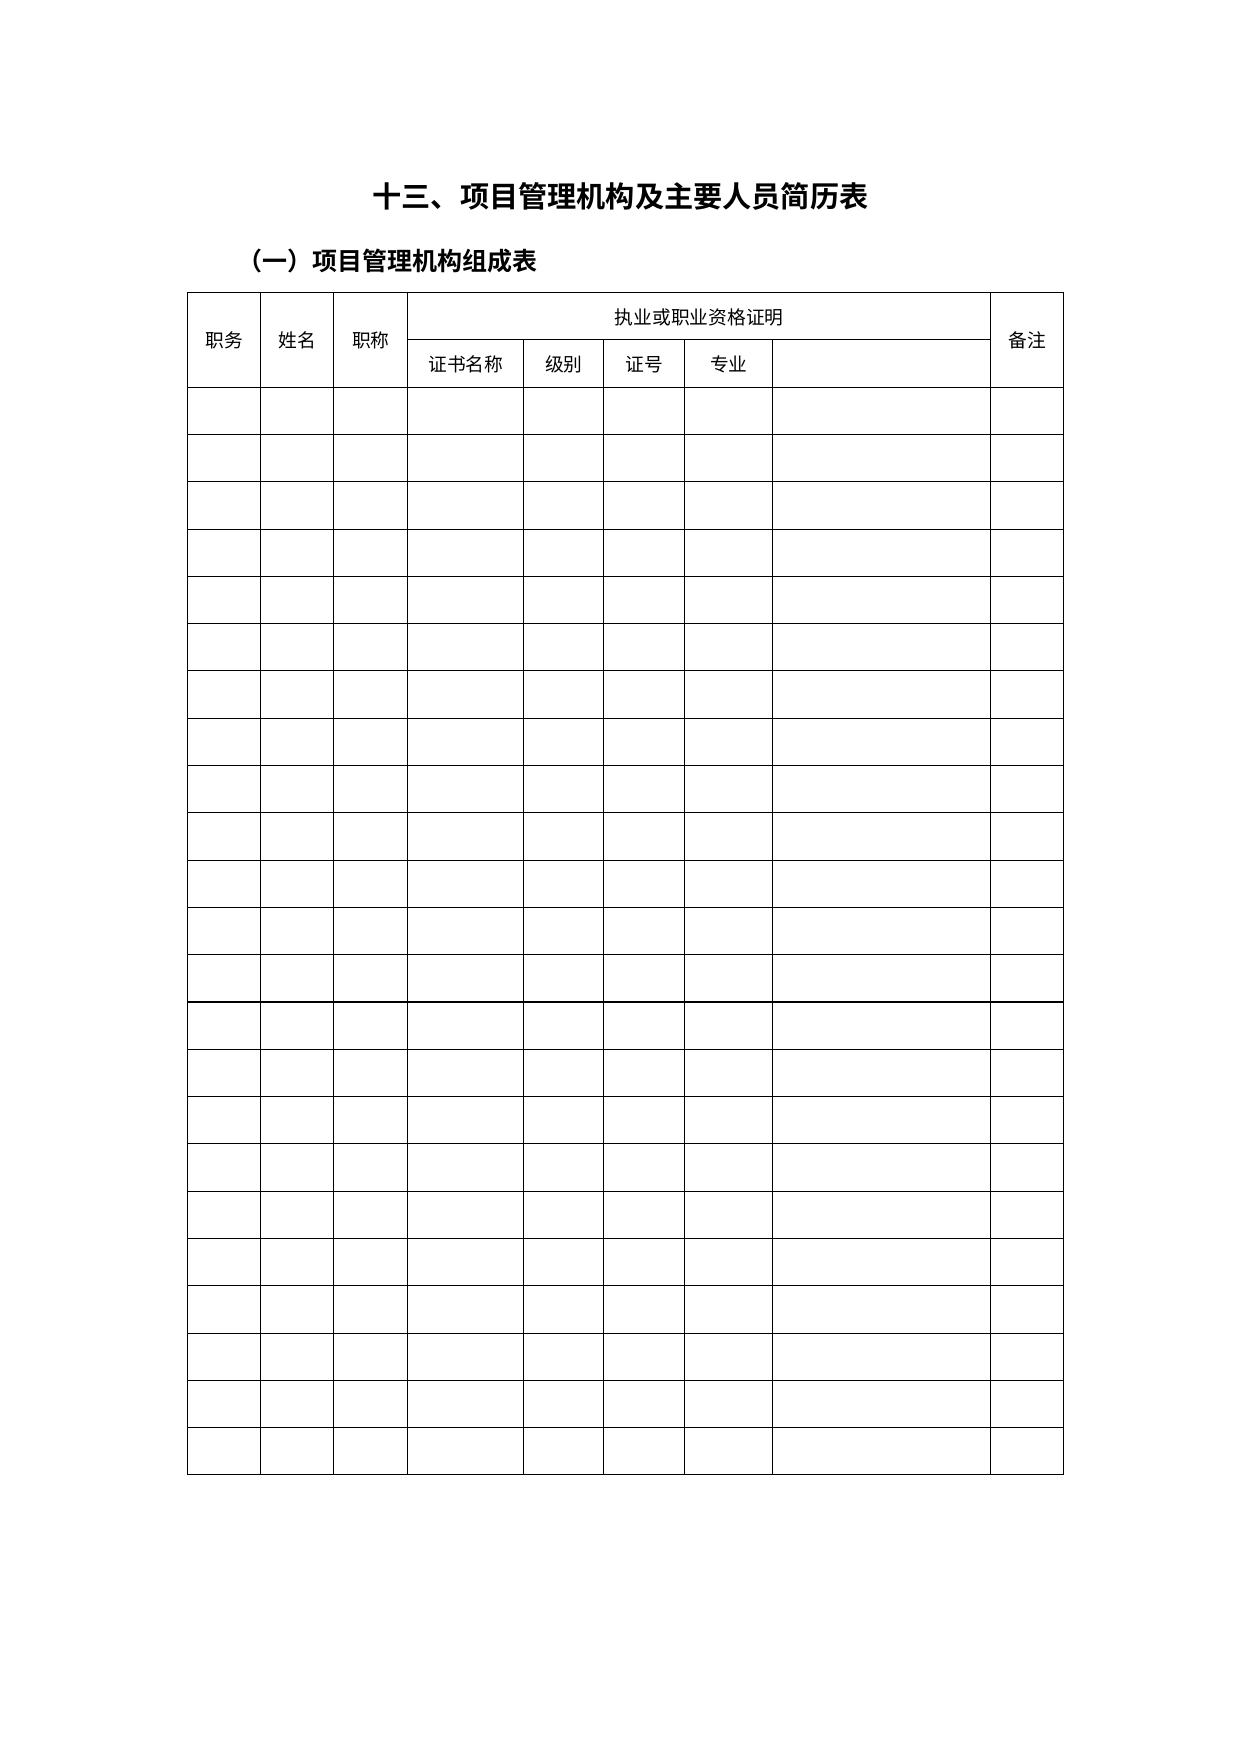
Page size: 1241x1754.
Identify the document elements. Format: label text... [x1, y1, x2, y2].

table_cell [334, 908, 407, 954]
table_cell [991, 388, 1063, 434]
table_cell [773, 435, 990, 481]
table_cell [773, 719, 990, 765]
table_cell [524, 435, 603, 481]
table_cell [188, 624, 260, 670]
table_cell [408, 1428, 523, 1474]
table_cell [685, 1003, 772, 1049]
table_cell [991, 1239, 1063, 1285]
table_cell [408, 1286, 523, 1332]
table_cell [334, 766, 407, 812]
table_cell [685, 530, 772, 576]
table_cell [991, 671, 1063, 718]
table_cell [524, 530, 603, 576]
table_cell [188, 577, 260, 623]
table_cell [408, 861, 523, 907]
table_cell [991, 908, 1063, 954]
table_cell [524, 671, 603, 718]
table_cell [188, 1381, 260, 1427]
table_cell [604, 388, 684, 434]
table_cell [604, 435, 684, 481]
table_header 姓名 [261, 293, 333, 387]
table_cell 专业 [685, 340, 772, 387]
table_cell [188, 955, 260, 1001]
table_header 职务 [188, 293, 260, 387]
table_cell [261, 671, 333, 718]
table_cell [685, 861, 772, 907]
table_cell [604, 577, 684, 623]
table_cell [261, 766, 333, 812]
table_cell [188, 1192, 260, 1238]
table_cell [604, 1381, 684, 1427]
table_cell [334, 813, 407, 859]
table_cell [773, 1334, 990, 1380]
table_cell [604, 1003, 684, 1049]
table_cell [261, 388, 333, 434]
table_cell [685, 435, 772, 481]
table_cell [188, 766, 260, 812]
table_cell [685, 1286, 772, 1332]
table_cell [685, 577, 772, 623]
text 十三、项目管理机构及主要人员简历表 [187, 162, 1053, 227]
table_cell [408, 813, 523, 859]
table_cell [261, 1428, 333, 1474]
table_cell [773, 577, 990, 623]
table_cell [188, 1239, 260, 1285]
table_cell [524, 1192, 603, 1238]
table_cell [524, 577, 603, 623]
table_cell [991, 482, 1063, 528]
table_cell [188, 719, 260, 765]
table_cell [773, 340, 990, 387]
table_header 备注 [991, 293, 1063, 387]
table_cell [188, 482, 260, 528]
table_cell [188, 1097, 260, 1143]
table_cell [334, 1050, 407, 1096]
table_cell [524, 482, 603, 528]
table_cell [524, 719, 603, 765]
table_cell [524, 955, 603, 1001]
table_cell [408, 1381, 523, 1427]
table_cell [773, 1286, 990, 1332]
table_cell [334, 1097, 407, 1143]
table_cell [334, 1286, 407, 1332]
table_cell [524, 624, 603, 670]
table_cell [408, 435, 523, 481]
table_cell [773, 1003, 990, 1049]
table_cell [334, 955, 407, 1001]
table_cell [524, 766, 603, 812]
table_cell [408, 955, 523, 1001]
table_cell [261, 861, 333, 907]
table_cell [604, 1334, 684, 1380]
table_cell [408, 530, 523, 576]
table_cell [408, 1050, 523, 1096]
table_cell [991, 577, 1063, 623]
table_cell [773, 1097, 990, 1143]
table_cell [334, 1381, 407, 1427]
table_cell [685, 1144, 772, 1191]
table_cell [261, 1144, 333, 1191]
table_cell [685, 1381, 772, 1427]
table_cell [261, 1192, 333, 1238]
table_cell [188, 388, 260, 434]
table_cell [334, 577, 407, 623]
table_cell [188, 1334, 260, 1380]
table_cell [261, 719, 333, 765]
table_cell [408, 1097, 523, 1143]
table_cell [991, 1381, 1063, 1427]
table_cell [773, 955, 990, 1001]
table_cell [524, 813, 603, 859]
table_cell [261, 1050, 333, 1096]
table_header 执业或职业资格证明 [408, 293, 990, 339]
table_cell [261, 908, 333, 954]
table_cell [685, 388, 772, 434]
table_cell [604, 1050, 684, 1096]
table_cell [261, 530, 333, 576]
table_cell [991, 861, 1063, 907]
table_cell [261, 1097, 333, 1143]
table_cell [524, 1286, 603, 1332]
table_cell [685, 1050, 772, 1096]
table_cell [685, 719, 772, 765]
table_cell [991, 435, 1063, 481]
table_cell [261, 435, 333, 481]
table_cell [334, 1003, 407, 1049]
table_cell [604, 1144, 684, 1191]
table_cell [604, 1286, 684, 1332]
table_cell [188, 908, 260, 954]
table_cell [261, 813, 333, 859]
table_cell [604, 813, 684, 859]
table_cell [188, 1428, 260, 1474]
table_cell [685, 624, 772, 670]
table_cell [685, 813, 772, 859]
table_cell [334, 1428, 407, 1474]
table_cell [991, 719, 1063, 765]
table_cell [685, 482, 772, 528]
table_cell [773, 813, 990, 859]
table_cell [773, 1144, 990, 1191]
table_cell [604, 1097, 684, 1143]
table_cell [524, 1003, 603, 1049]
table_cell [408, 1239, 523, 1285]
table_cell [188, 671, 260, 718]
table_cell [334, 1144, 407, 1191]
table_cell [188, 861, 260, 907]
table_cell [991, 1428, 1063, 1474]
table_cell [604, 766, 684, 812]
table_cell [524, 1144, 603, 1191]
table_cell [334, 861, 407, 907]
table_cell [685, 955, 772, 1001]
table_cell [604, 719, 684, 765]
table_cell [773, 482, 990, 528]
table_cell [261, 577, 333, 623]
table_cell [334, 624, 407, 670]
table_cell [334, 435, 407, 481]
table_cell [524, 861, 603, 907]
table_cell [685, 1192, 772, 1238]
table_cell [604, 955, 684, 1001]
table_cell [334, 1192, 407, 1238]
table_cell [261, 1286, 333, 1332]
table_cell [604, 1192, 684, 1238]
table_cell [408, 671, 523, 718]
table_cell [524, 1428, 603, 1474]
table_cell [408, 1334, 523, 1380]
table_cell [261, 624, 333, 670]
table_cell [261, 1381, 333, 1427]
table_cell [524, 1334, 603, 1380]
table_cell [188, 1144, 260, 1191]
table_cell [261, 1239, 333, 1285]
table_cell [685, 671, 772, 718]
table_cell [188, 1050, 260, 1096]
table_cell [188, 1286, 260, 1332]
table_cell [991, 813, 1063, 859]
table_cell [408, 624, 523, 670]
table_cell [408, 482, 523, 528]
table_cell [685, 1428, 772, 1474]
table_cell [334, 388, 407, 434]
table_cell [991, 1192, 1063, 1238]
table_cell [334, 482, 407, 528]
table_cell [408, 1144, 523, 1191]
table_cell [991, 955, 1063, 1001]
table_cell [773, 1239, 990, 1285]
table_cell [685, 1239, 772, 1285]
table_cell [991, 1050, 1063, 1096]
table_cell [334, 1239, 407, 1285]
table_cell [188, 813, 260, 859]
table_cell [773, 1192, 990, 1238]
table_cell [773, 1381, 990, 1427]
table_cell [261, 1334, 333, 1380]
table_cell [991, 1286, 1063, 1332]
table_cell [773, 388, 990, 434]
table_cell [261, 1003, 333, 1049]
table_cell [334, 719, 407, 765]
table_cell [408, 1003, 523, 1049]
table_cell [524, 388, 603, 434]
table_cell [334, 1334, 407, 1380]
table_cell [604, 482, 684, 528]
table_cell [604, 671, 684, 718]
table_cell [408, 766, 523, 812]
table_cell 证号 [604, 340, 684, 387]
table_cell [685, 1097, 772, 1143]
table_cell [604, 908, 684, 954]
table_cell [773, 624, 990, 670]
table_cell [685, 908, 772, 954]
table_cell [188, 530, 260, 576]
table_header 职称 [334, 293, 407, 387]
text （一）项目管理机构组成表 [187, 227, 1053, 292]
table_cell [524, 1381, 603, 1427]
table_cell [991, 1334, 1063, 1380]
table_cell [991, 530, 1063, 576]
table_cell [188, 1003, 260, 1049]
table_cell [685, 1334, 772, 1380]
table_cell 证书名称 [408, 340, 523, 387]
table_cell [773, 1050, 990, 1096]
table_cell [604, 861, 684, 907]
table_cell [334, 671, 407, 718]
table_cell [524, 908, 603, 954]
table_cell [604, 530, 684, 576]
table_cell [524, 1097, 603, 1143]
table_cell [408, 1192, 523, 1238]
table_cell [524, 1239, 603, 1285]
table_cell [604, 1428, 684, 1474]
table_cell [773, 861, 990, 907]
table_cell [991, 1097, 1063, 1143]
table_cell [991, 766, 1063, 812]
table_cell [991, 624, 1063, 670]
table_cell [408, 719, 523, 765]
table_cell [773, 530, 990, 576]
table_cell [334, 530, 407, 576]
table_cell [261, 482, 333, 528]
table_cell 级别 [524, 340, 603, 387]
table_cell [408, 388, 523, 434]
table_cell [773, 671, 990, 718]
table_cell [685, 766, 772, 812]
table_cell [408, 577, 523, 623]
table_cell [524, 1050, 603, 1096]
table_cell [604, 624, 684, 670]
table_cell [773, 1428, 990, 1474]
table_cell [773, 766, 990, 812]
table_cell [261, 955, 333, 1001]
table_cell [991, 1144, 1063, 1191]
table_cell [991, 1003, 1063, 1049]
table_cell [773, 908, 990, 954]
table_cell [188, 435, 260, 481]
table_cell [604, 1239, 684, 1285]
table_cell [408, 908, 523, 954]
